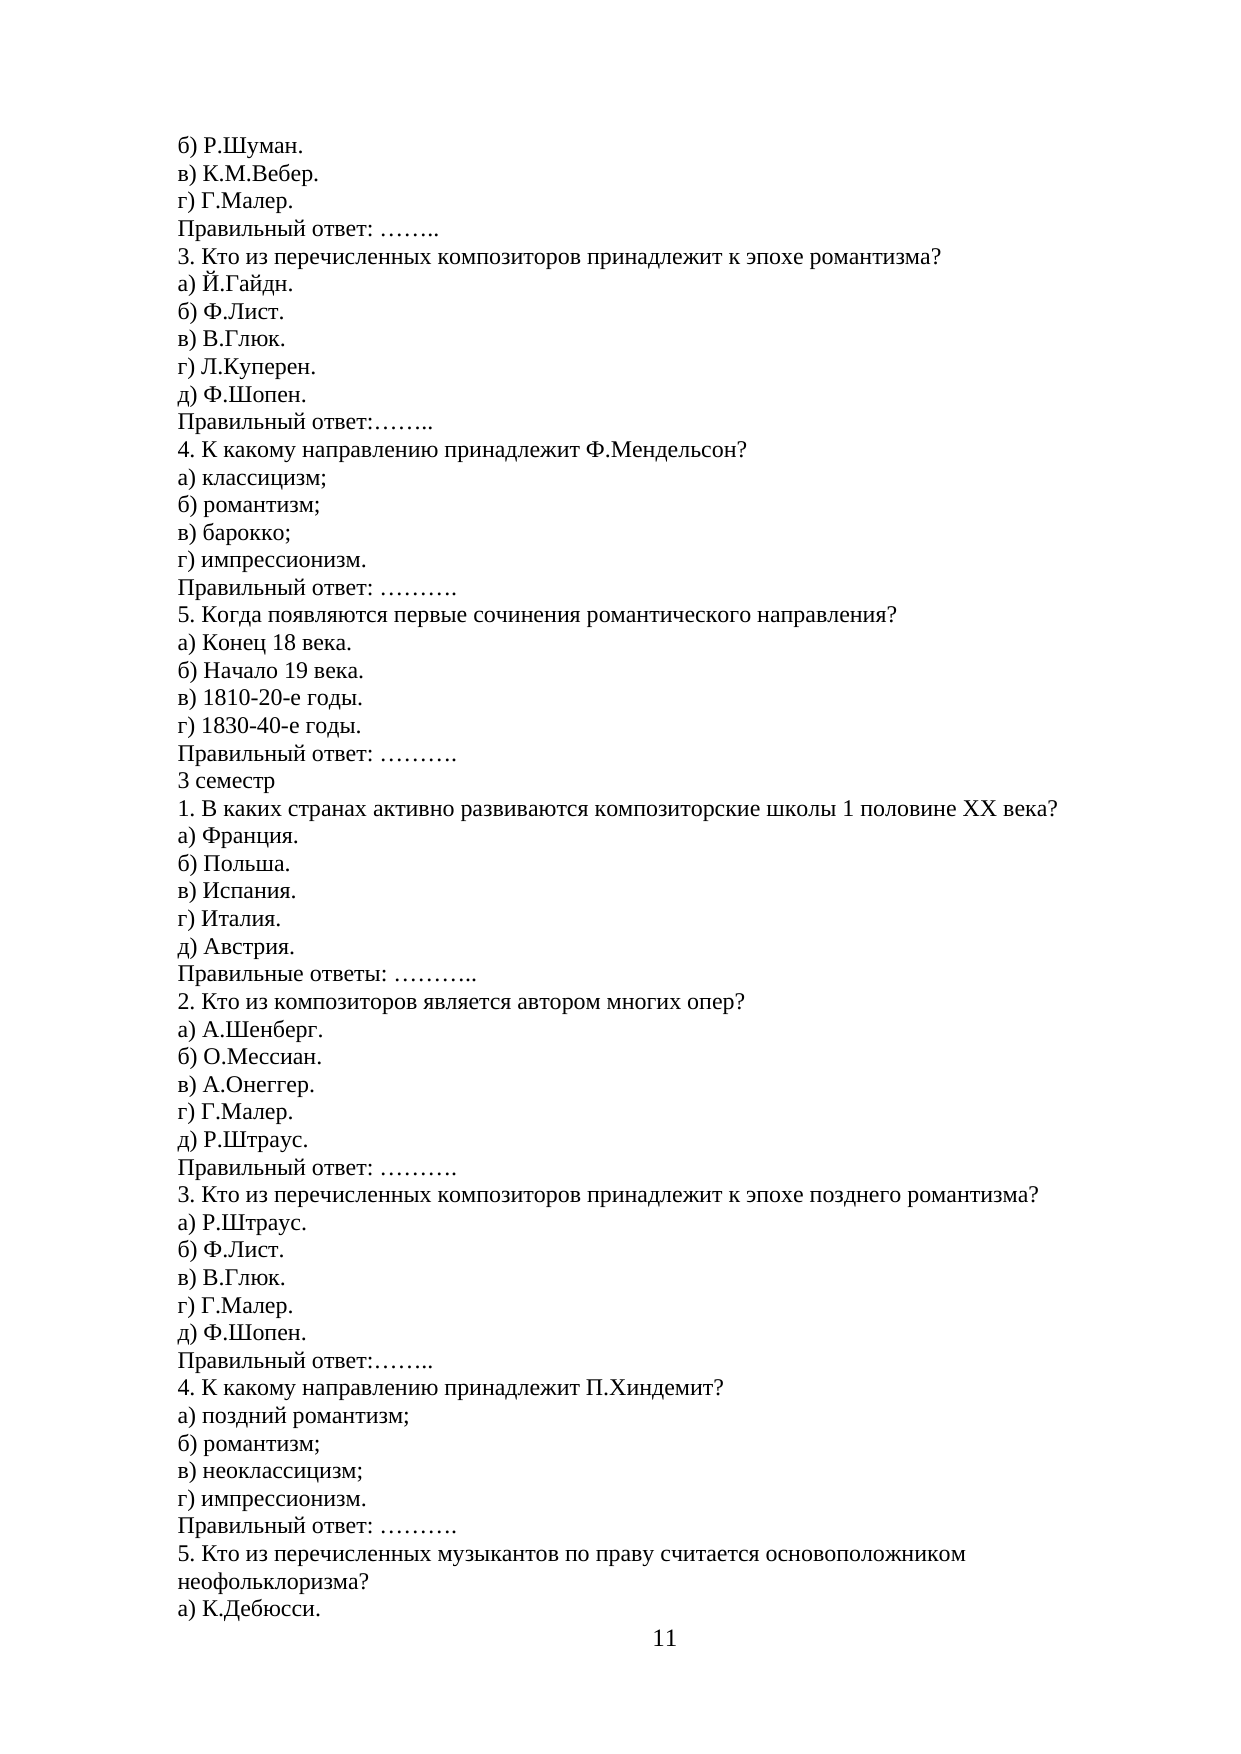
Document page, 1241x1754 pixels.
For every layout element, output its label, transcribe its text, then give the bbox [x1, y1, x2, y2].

text а) К.Дебюсси. [177, 1594, 1152, 1622]
text г) импрессионизм. [177, 545, 1152, 573]
text б) О.Мессиан. [177, 1042, 1152, 1070]
text Правильный ответ: ………. [177, 1153, 1152, 1180]
text д) Ф.Шопен. [177, 1318, 1152, 1346]
text г) Г.Малер. [177, 1097, 1152, 1125]
text г) Италия. [177, 904, 1152, 932]
text б) Польша. [177, 849, 1152, 877]
text 1. В каких странах активно развиваются композиторские школы 1 половине ХХ века? [177, 794, 1152, 821]
text в) барокко; [177, 518, 1152, 545]
text а) поздний романтизм; [177, 1401, 1152, 1429]
text в) К.М.Вебер. [177, 159, 1152, 186]
text 3. Кто из перечисленных композиторов принадлежит к эпохе позднего романтизма? [177, 1180, 1152, 1208]
text д) Ф.Шопен. [177, 380, 1152, 407]
text 2. Кто из композиторов является автором многих опер? [177, 987, 1152, 1014]
text в) Испания. [177, 877, 1152, 904]
text б) романтизм; [177, 490, 1152, 518]
text г) Г.Малер. [177, 1291, 1152, 1318]
text Правильные ответы: ……….. [177, 959, 1152, 987]
text б) Ф.Лист. [177, 1235, 1152, 1263]
text г) импрессионизм. [177, 1484, 1152, 1511]
text г) Г.Малер. [177, 186, 1152, 214]
text б) Начало 19 века. [177, 656, 1152, 683]
text д) Р.Штраус. [177, 1125, 1152, 1153]
text Правильный ответ:…….. [177, 407, 1152, 435]
text 4. К какому направлению принадлежит П.Хиндемит? [177, 1373, 1152, 1401]
text 3. Кто из перечисленных композиторов принадлежит к эпохе романтизма? [177, 242, 1152, 269]
text д) Австрия. [177, 932, 1152, 959]
text в) В.Глюк. [177, 1263, 1152, 1291]
text Правильный ответ: ………. [177, 1511, 1152, 1539]
text б) Ф.Лист. [177, 297, 1152, 324]
text 5. Кто из перечисленных музыкантов по праву считается основоположником неофольклоризма? [177, 1539, 1152, 1594]
text Правильный ответ: ………. [177, 738, 1152, 766]
text а) Конец 18 века. [177, 628, 1152, 656]
text 4. К какому направлению принадлежит Ф.Мендельсон? [177, 435, 1152, 462]
text а) Й.Гайдн. [177, 269, 1152, 297]
text Правильный ответ:…….. [177, 1346, 1152, 1373]
text Правильный ответ: ………. [177, 573, 1152, 601]
text 5. Когда появляются первые сочинения романтического направления? [177, 601, 1152, 628]
text в) А.Онеггер. [177, 1070, 1152, 1097]
text 3 семестр [177, 766, 1152, 794]
text б) романтизм; [177, 1429, 1152, 1456]
text г) 1830-40-е годы. [177, 711, 1152, 738]
text г) Л.Куперен. [177, 352, 1152, 380]
text б) Р.Шуман. [177, 131, 1152, 159]
text Правильный ответ: …….. [177, 214, 1152, 242]
text в) 1810-20-е годы. [177, 683, 1152, 711]
text а) Р.Штраус. [177, 1208, 1152, 1235]
text в) В.Глюк. [177, 324, 1152, 352]
text а) классицизм; [177, 462, 1152, 490]
text в) неоклассицизм; [177, 1456, 1152, 1484]
text а) Франция. [177, 821, 1152, 849]
text а) А.Шенберг. [177, 1014, 1152, 1042]
